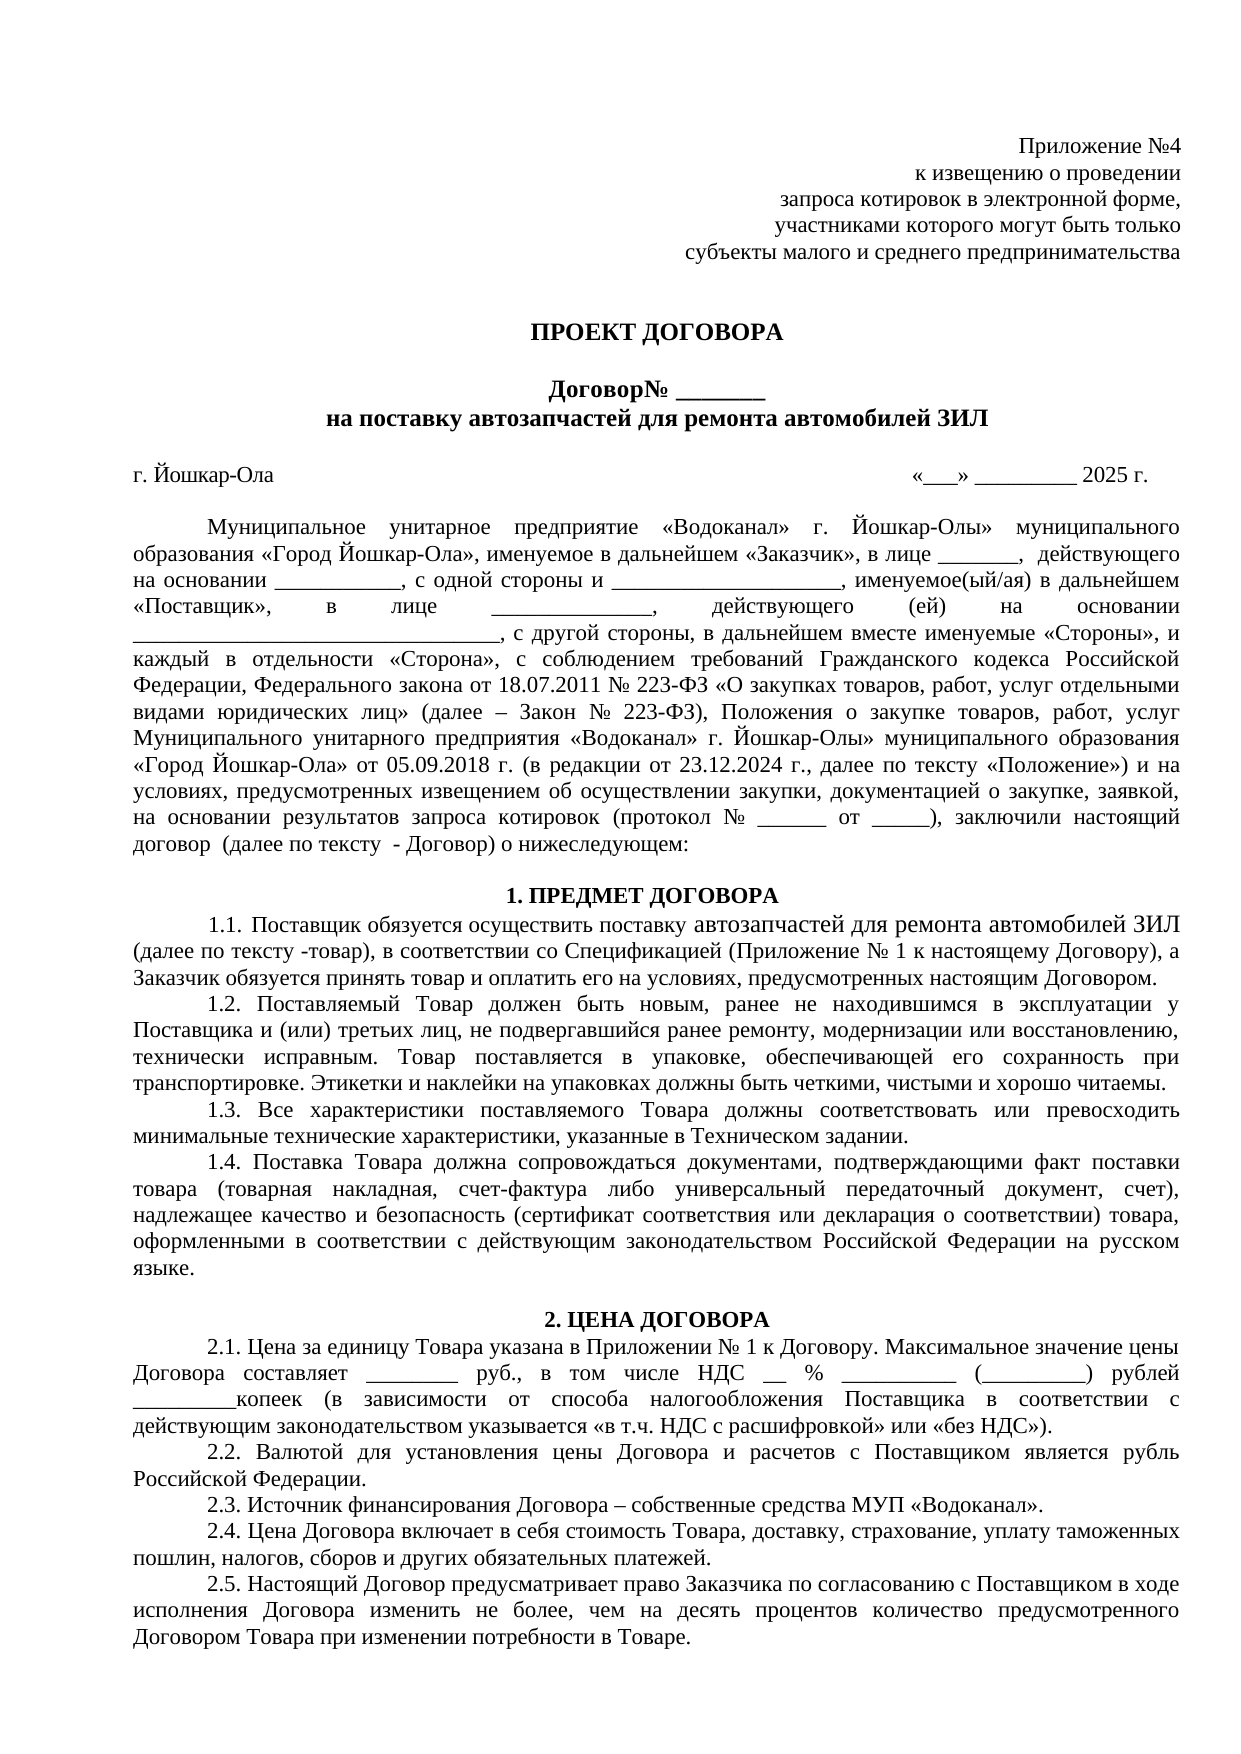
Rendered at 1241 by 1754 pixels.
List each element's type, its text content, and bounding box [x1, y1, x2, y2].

text 2.3. Источник финансирования Договора – собственные средства МУП «Водоканал». [133, 1491, 1181, 1517]
list Поставщик обязуется осуществить поставку автозапчастей для ремонта автомобилей ЗИЛ (далее по тексту -товар), в соответствии со Спецификацией (Приложение № 1 к настоящему Договору), а Заказчик обязуется принять товар и оплатить его на условиях, предусмотренных настоящим Договором. [133, 909, 1181, 990]
text 2.1. Цена за единицу Товара указана в Приложении № 1 к Договору. Максимальное значение цены Договора составляет ________ руб., в том числе НДС __ % __________ (_________) рублей _________копеек (в зависимости от способа налогообложения Поставщика в соответствии с действующим законодательством указывается «в т.ч. НДС с расшифровкой» или «без НДС»). [133, 1333, 1181, 1438]
text г. Йошкар-Ола «___» _________ 2025 г. [133, 461, 1181, 487]
text участниками которого могут быть только [133, 212, 1181, 238]
text запроса котировок в электронной форме, [133, 185, 1181, 212]
text ПРОЕКТ ДОГОВОРА [133, 317, 1181, 346]
text Приложение №4 [133, 132, 1181, 159]
text 2.5. Настоящий Договор предусматривает право Заказчика по согласованию с Поставщиком в ходе исполнения Договора изменить не более, чем на десять процентов количество предусмотренного Договором Товара при изменении потребности в Товаре. [133, 1570, 1181, 1649]
text 2.4. Цена Договора включает в себя стоимость Товара, доставку, страхование, уплату таможенных пошлин, налогов, сборов и других обязательных платежей. [133, 1517, 1181, 1570]
text 1.4. Поставка Товара должна сопровождаться документами, подтверждающими факт поставки товара (товарная накладная, счет-фактура либо универсальный передаточный документ, счет), надлежащее качество и безопасность (сертификат соответствия или декларация о соответствии) товара, оформленными в соответствии с действующим законодательством Российской Федерации на русском языке. [133, 1148, 1181, 1280]
text субъекты малого и среднего предпринимательства [133, 238, 1181, 264]
text 1.2. Поставляемый Товар должен быть новым, ранее не находившимся в эксплуатации у Поставщика и (или) третьих лиц, не подвергавшийся ранее ремонту, модернизации или восстановлению, технически исправным. Товар поставляется в упаковке, обеспечивающей его сохранность при транспортировке. Этикетки и наклейки на упаковках должны быть четкими, чистыми и хорошо читаемы. [133, 990, 1181, 1096]
text 2. ЦЕНА ДОГОВОРА [133, 1306, 1181, 1333]
text 2.2. Валютой для установления цены Договора и расчетов с Поставщиком является рубль Российской Федерации. [133, 1438, 1181, 1491]
text Муниципальное унитарное предприятие «Водоканал» г. Йошкар-Олы» муниципального образования «Город Йошкар-Ола», именуемое в дальнейшем «Заказчик», в лице _______, действующего на основании ___________, с одной стороны и ____________________, именуемое(ый/ая) в дальнейшем «Поставщик», в лице ______________, действующего (ей) на основании ________________________________, с другой стороны, в дальнейшем вместе именуемые «Стороны», и каждый в отдельности «Сторона», с соблюдением требований Гражданского кодекса Российской Федерации, Федерального закона от 18.07.2011 № 223-ФЗ «О закупках товаров, работ, услуг отдельными видами юридических лиц» (далее – Закон № 223-ФЗ), Положения о закупке товаров, работ, услуг Муниципального унитарного предприятия «Водоканал» г. Йошкар-Олы» муниципального образования «Город Йошкар-Ола» от 05.09.2018 г. (в редакции от 23.12.2024 г., далее по тексту «Положение») и на условиях, предусмотренных извещением об осуществлении закупки, документацией о закупке, заявкой, на основании результатов запроса котировок (протокол № ______ от _____), заключили настоящий договор (далее по тексту - Договор) о нижеследующем: [133, 513, 1181, 856]
text 1. ПРЕДМЕТ ДОГОВОРА [133, 882, 1181, 909]
text Договор№ _______ на поставку автозапчастей для ремонта автомобилей ЗИЛ [133, 374, 1181, 432]
text 1.3. Все характеристики поставляемого Товара должны соответствовать или превосходить минимальные технические характеристики, указанные в Техническом задании. [133, 1096, 1181, 1148]
text к извещению о проведении [133, 159, 1181, 185]
